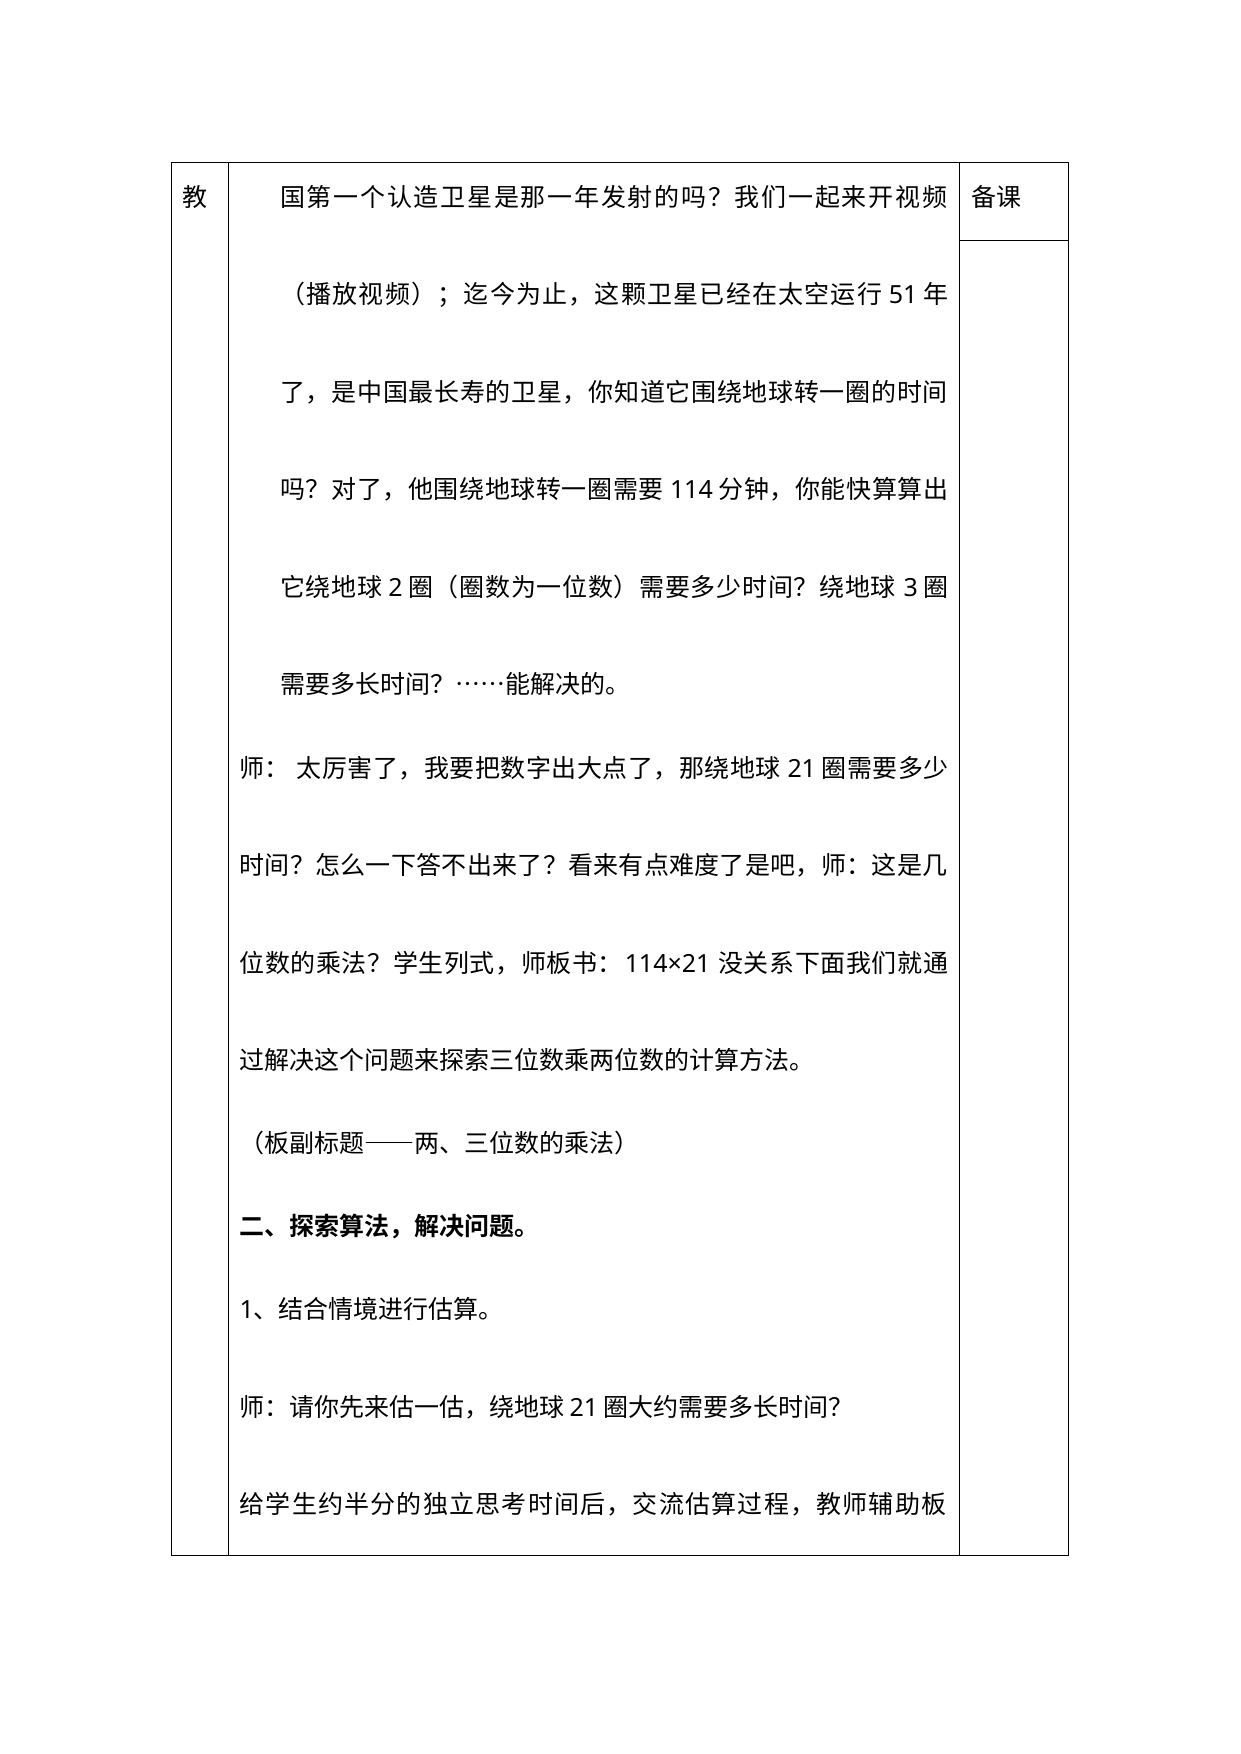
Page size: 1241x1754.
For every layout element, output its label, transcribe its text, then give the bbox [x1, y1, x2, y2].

table_cell 教 学 过 程 [172, 163, 228, 1555]
table_cell [960, 241, 1068, 1555]
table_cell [229, 163, 959, 1555]
table_cell 结合班情二次备课 [960, 163, 1068, 240]
